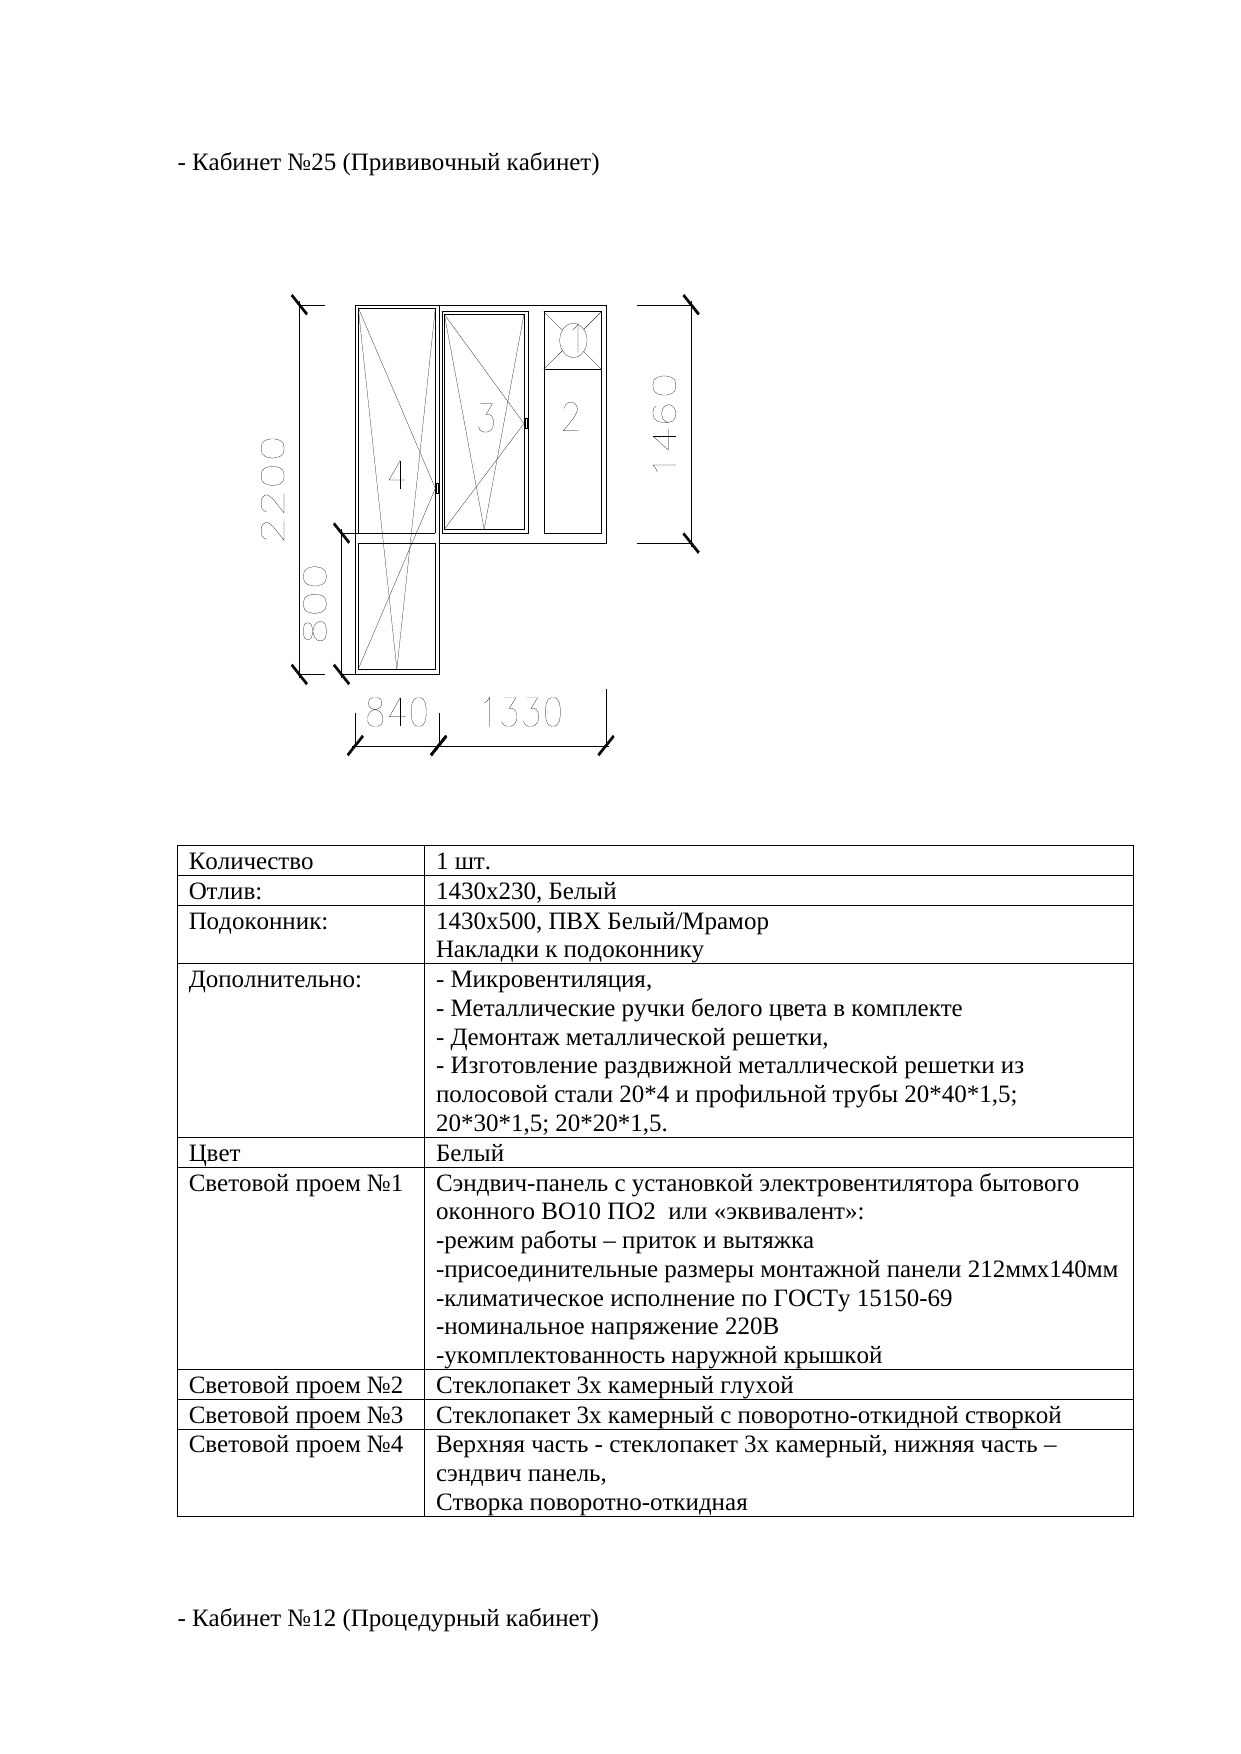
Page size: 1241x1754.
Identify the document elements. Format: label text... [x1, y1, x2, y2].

table_cell Сэндвич-панель с установкой электровентилятора бытового оконного ВО10 ПО2 или «эквивалент»: -режим работы – приток и вытяжка -присоединительные размеры монтажной панели 212ммх140мм -климатическое исполнение по ГОСТу 15150-69 -номинальное напряжение 220В -укомплектованность наружной крышкой [425, 1168, 1133, 1369]
table_cell Подоконник: [178, 906, 424, 963]
table_cell Верхняя часть - стеклопакет 3х камерный, нижняя часть – сэндвич панель, Створка поворотно-откидная [425, 1430, 1133, 1516]
table_cell Световой проем №4 [178, 1430, 424, 1516]
table_cell Световой проем №3 [178, 1400, 424, 1428]
table_header Количество [178, 846, 424, 875]
table_cell Отлив: [178, 876, 424, 905]
table_cell Стеклопакет 3х камерный глухой [425, 1370, 1133, 1399]
table_cell Белый [425, 1138, 1133, 1167]
table_cell Цвет [178, 1138, 424, 1167]
table_cell 1430х230, Белый [425, 876, 1133, 905]
table_cell - Микровентиляция, - Металлические ручки белого цвета в комплекте - Демонтаж металлической решетки, - Изготовление раздвижной металлической решетки из полосовой стали 20*4 и профильной трубы 20*40*1,5; 20*30*1,5; 20*20*1,5. [425, 964, 1133, 1137]
table_cell 1430х500, ПВХ Белый/Мрамор Накладки к подоконнику [425, 906, 1133, 963]
text - Кабинет №12 (Процедурный кабинет) [177, 1603, 1152, 1632]
table_cell Световой проем №1 [178, 1168, 424, 1369]
table_cell Световой проем №2 [178, 1370, 424, 1399]
table_cell Стеклопакет 3х камерный с поворотно-откидной створкой [425, 1400, 1133, 1428]
text - Кабинет №25 (Прививочный кабинет) [177, 147, 1152, 176]
table_header 1 шт. [425, 846, 1133, 875]
table_cell Дополнительно: [178, 964, 424, 1137]
